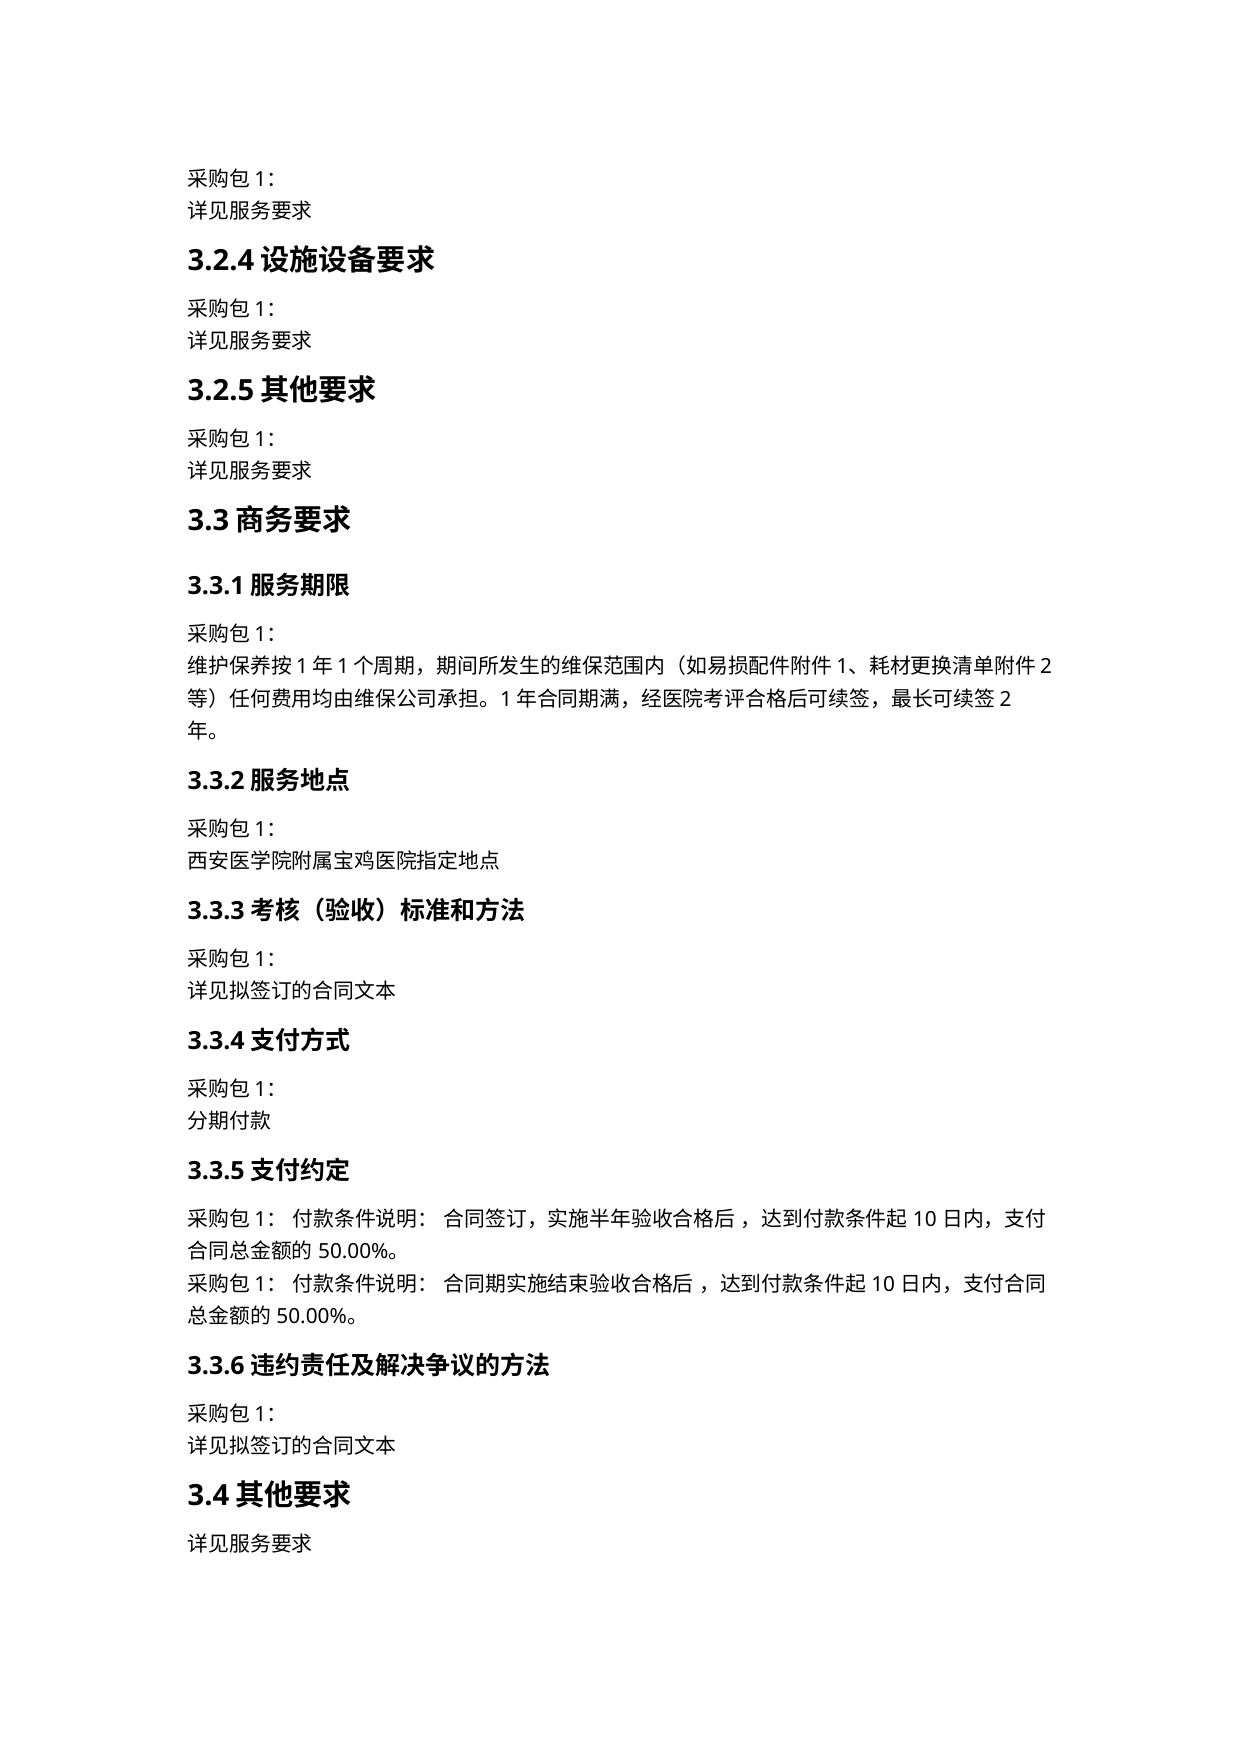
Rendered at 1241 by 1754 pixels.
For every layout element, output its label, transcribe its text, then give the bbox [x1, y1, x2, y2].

text 采购包1： [187, 617, 1053, 649]
text 采购包1： [187, 422, 1053, 454]
text 3.3.1服务期限 [187, 552, 1053, 617]
text 详见拟签订的合同文本 [187, 1429, 1053, 1462]
text 详见服务要求 [187, 324, 1053, 357]
text 3.2.4设施设备要求 [187, 227, 1053, 292]
text 采购包1： [187, 292, 1053, 324]
text 采购包1： [187, 1397, 1053, 1429]
text 采购包1： [187, 942, 1053, 974]
text 详见拟签订的合同文本 [187, 974, 1053, 1007]
text 分期付款 [187, 1104, 1053, 1137]
text 3.4其他要求 [187, 1462, 1053, 1527]
text 采购包1： [187, 1072, 1053, 1104]
text 西安医学院附属宝鸡医院指定地点 [187, 844, 1053, 877]
text 3.3.3考核（验收）标准和方法 [187, 877, 1053, 942]
text 3.3.2服务地点 [187, 747, 1053, 812]
text 详见服务要求 [187, 1527, 1053, 1559]
text 3.3.4支付方式 [187, 1007, 1053, 1072]
text 3.3.6违约责任及解决争议的方法 [187, 1332, 1053, 1397]
text 采购包1： 付款条件说明： 合同签订，实施半年验收合格后 ，达到付款条件起 10 日内，支付合同总金额的 50.00%。 [187, 1202, 1053, 1267]
text 采购包1： 付款条件说明： 合同期实施结束验收合格后 ，达到付款条件起 10 日内，支付合同总金额的 50.00%。 [187, 1267, 1053, 1332]
text 采购包1： [187, 162, 1053, 194]
text 采购包1： [187, 812, 1053, 844]
text 3.3商务要求 [187, 487, 1053, 552]
text 3.3.5支付约定 [187, 1137, 1053, 1202]
text 详见服务要求 [187, 194, 1053, 227]
text 详见服务要求 [187, 454, 1053, 487]
text 3.2.5其他要求 [187, 357, 1053, 422]
text 维护保养按1年1个周期，期间所发生的维保范围内（如易损配件附件1、耗材更换清单附件2等）任何费用均由维保公司承担。1年合同期满，经医院考评合格后可续签，最长可续签2年。 [187, 649, 1053, 747]
